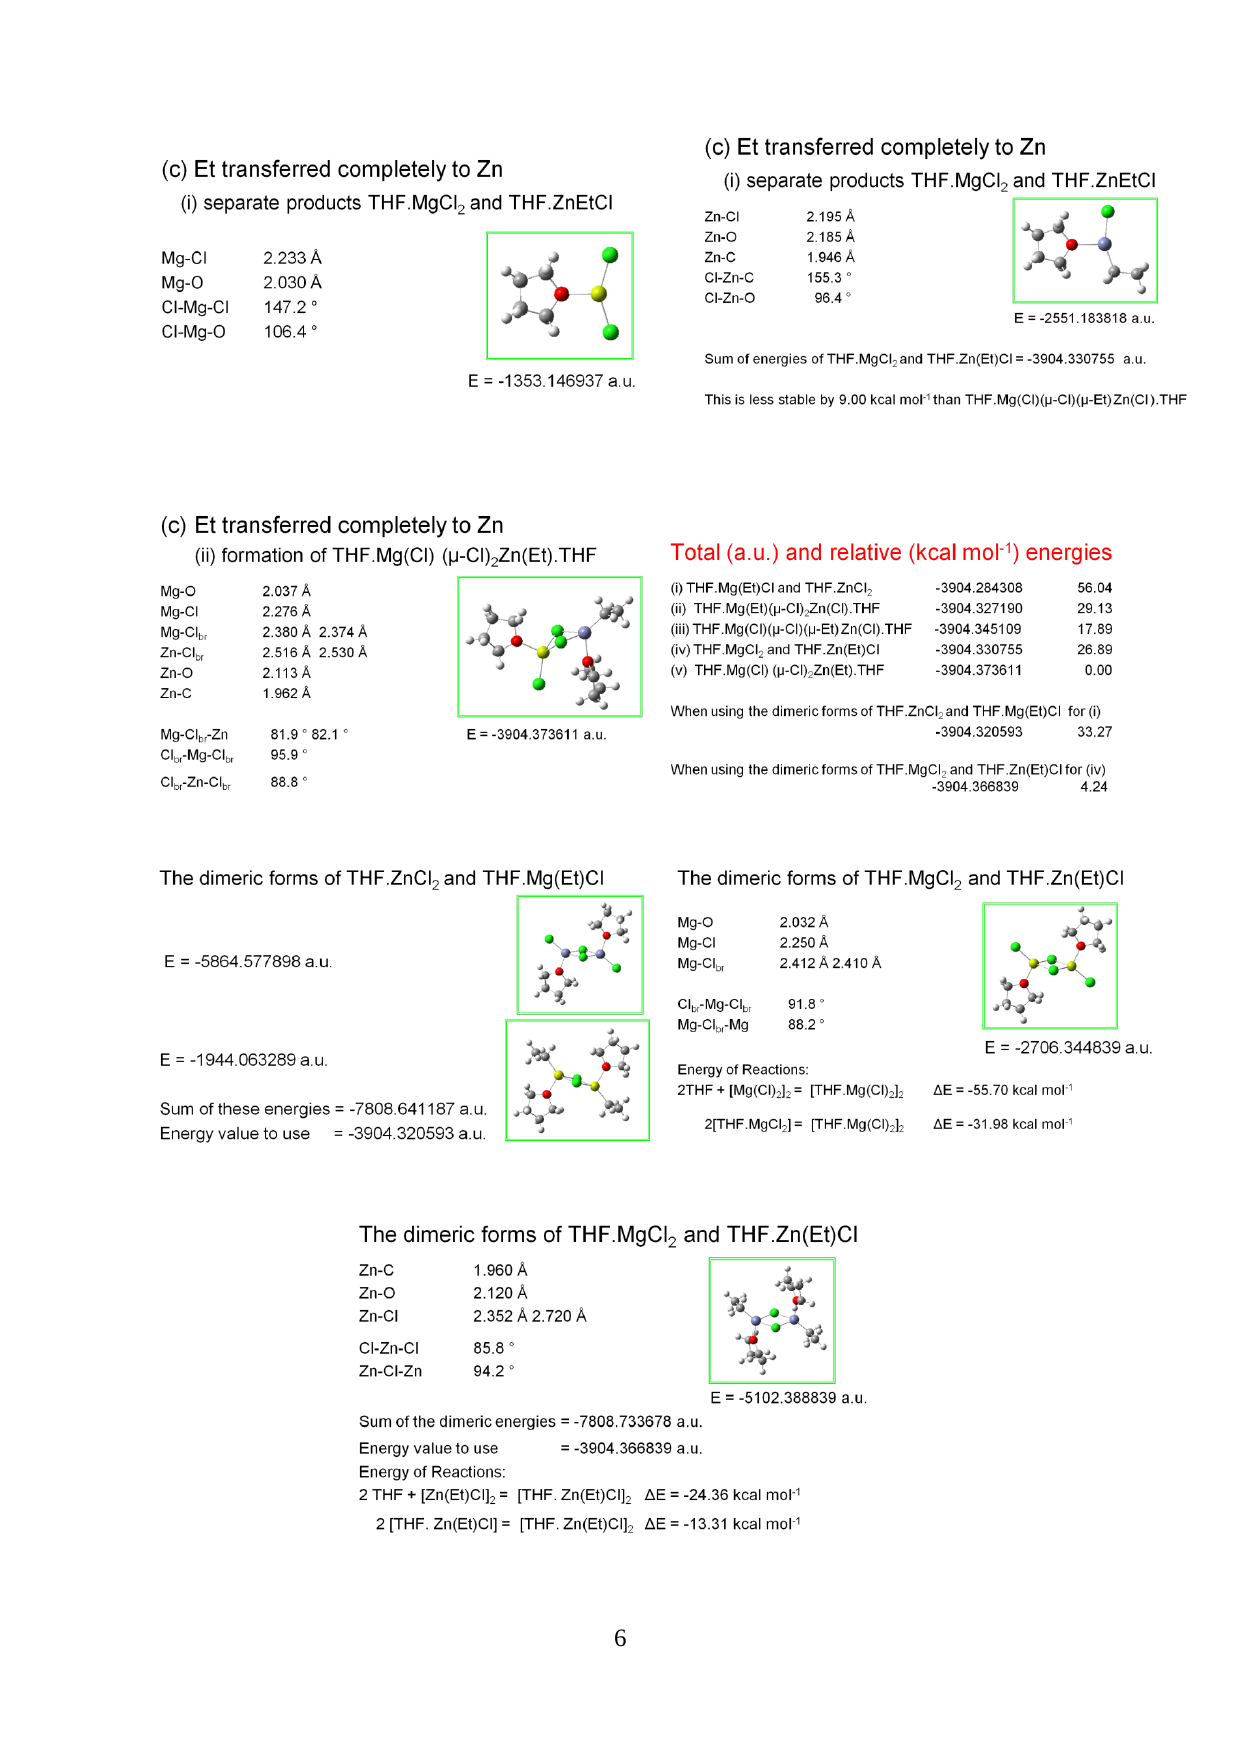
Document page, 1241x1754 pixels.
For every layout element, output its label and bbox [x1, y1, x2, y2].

picture [147, 859, 1184, 1157]
picture [147, 147, 667, 446]
picture [690, 125, 1210, 422]
picture [345, 1213, 925, 1547]
picture [147, 503, 1173, 808]
